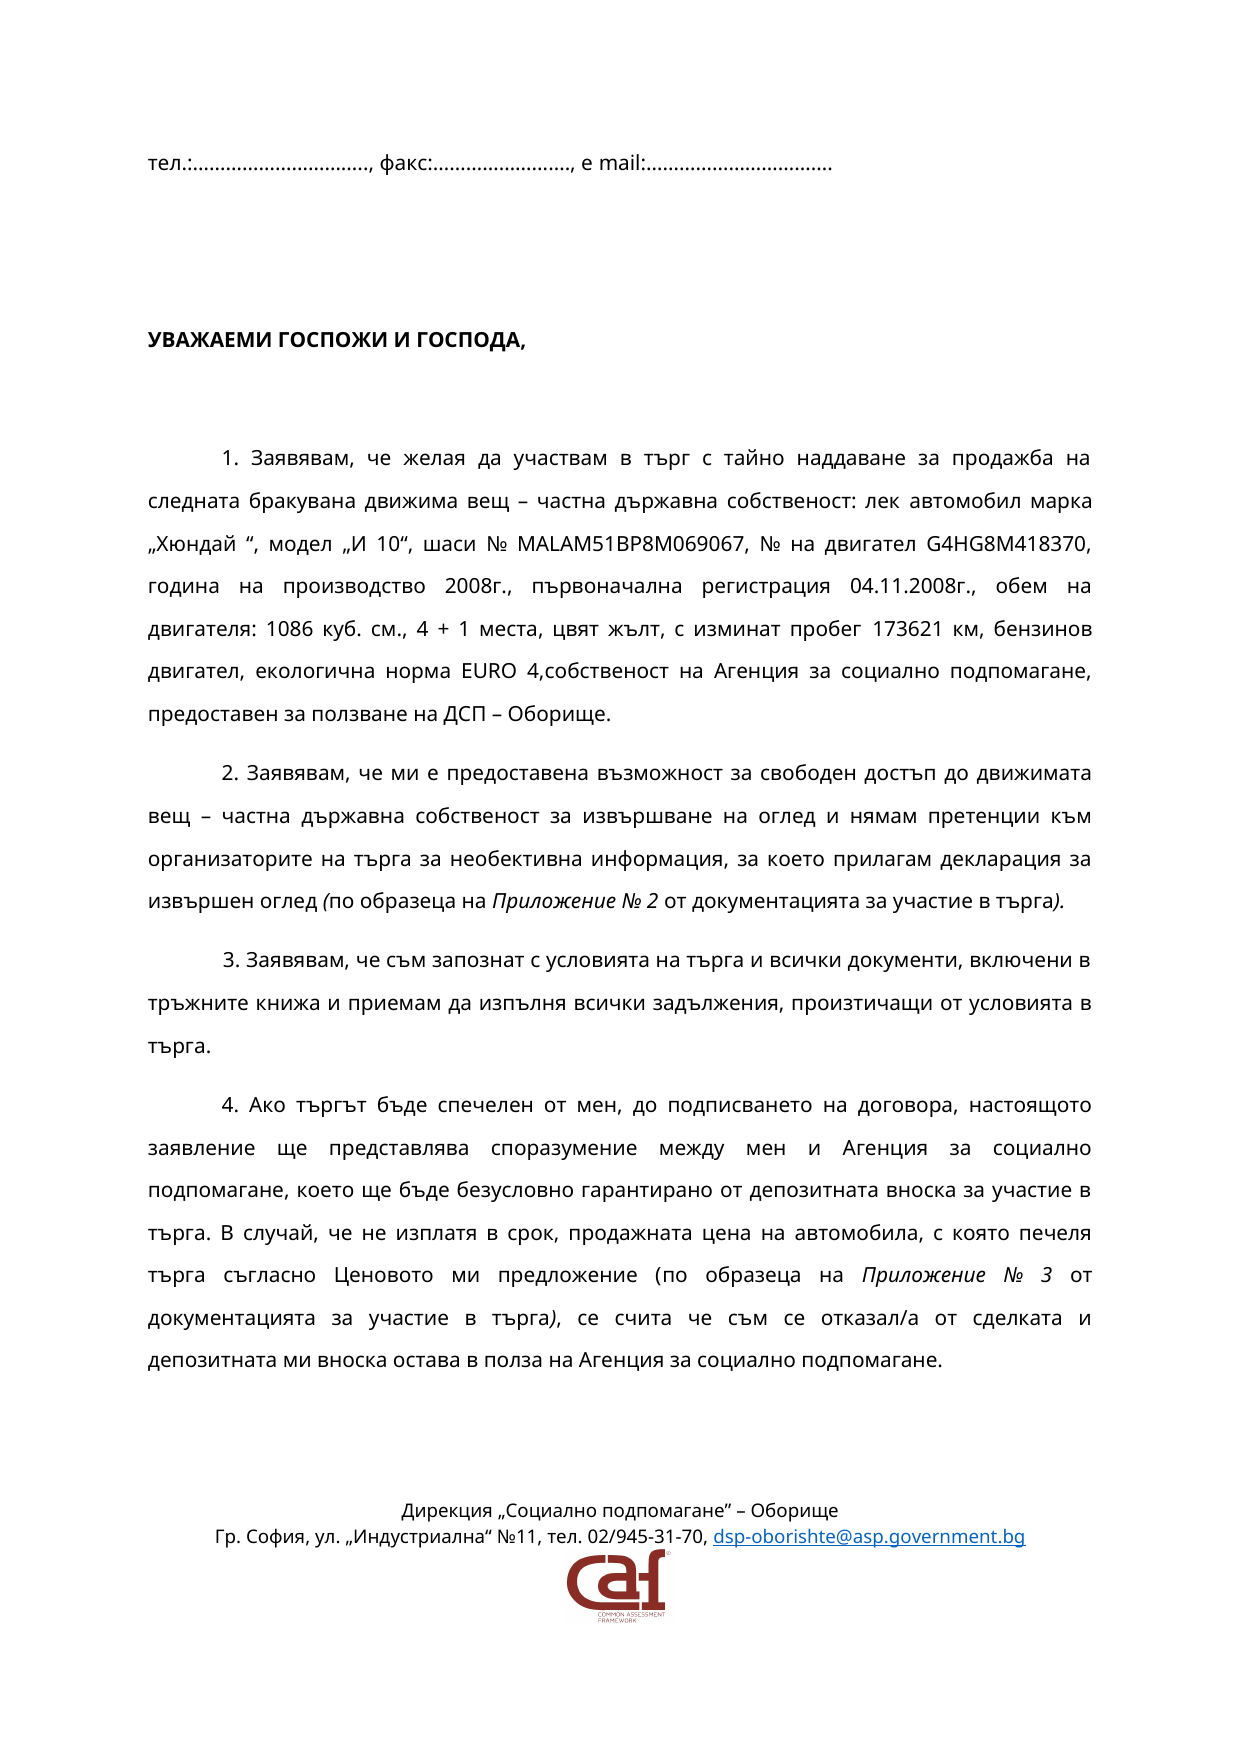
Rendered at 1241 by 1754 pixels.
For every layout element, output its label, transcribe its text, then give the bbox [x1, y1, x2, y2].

text 4. Ако търгът бъде спечелен от мен, до подписването на договора, настоящото заявление ще представлява споразумение между мен и Агенция за социално подпомагане, което ще бъде безусловно гарантирано от депозитната вноска за участие в търга. В случай, че не изплатя в срок, продажната цена на автомобила, с която печеля търга съгласно Ценовото ми предложение (по образеца на Приложение № 3 от документацията за участие в търга), се счита че съм се отказал/а от сделката и депозитната ми вноска остава в полза на Агенция за социално подпомагане. [148, 1090, 1093, 1374]
text 2. Заявявам, че ми е предоставена възможност за свободен достъп до движимата вещ – частна държавна собственост за извършване на оглед и нямам претенции към организаторите на търга за необективна информация, за което прилагам декларация за извършен оглeд (по образеца на Приложение № 2 от документацията за участие в търга). [148, 758, 1093, 915]
text 1. Заявявам, че желая да участвам в търг с тайно наддаване за продажба на следната бракувана движима вещ – частна държавна собственост: лек автомобил марка „Хюндай “, модел „И 10“, шаси № MALAM51BP8M069067, № на двигател G4HG8M418370, година на производство 2008г., първоначална регистрация 04.11.2008г., обем на двигателя: 1086 куб. см., 4 + 1 места, цвят жълт, с изминат пробег 173621 км, бензинов двигател, екологична норма EURO 4,собственост на Агенция за социално подпомагане, предоставен за ползване на ДСП – Оборище. [148, 443, 1093, 728]
text УВАЖАЕМИ ГОСПОЖИ И ГОСПОДА, [148, 325, 1093, 353]
text 3. Заявявам, че съм запознат с условията на търга и всички документи, включени в тръжните книжа и приемам да изпълня всички задължения, произтичащи от условията в търга. [148, 946, 1093, 1059]
text тел.:………………………….., факс:……………………., е mail:……………………………. [148, 148, 1063, 176]
